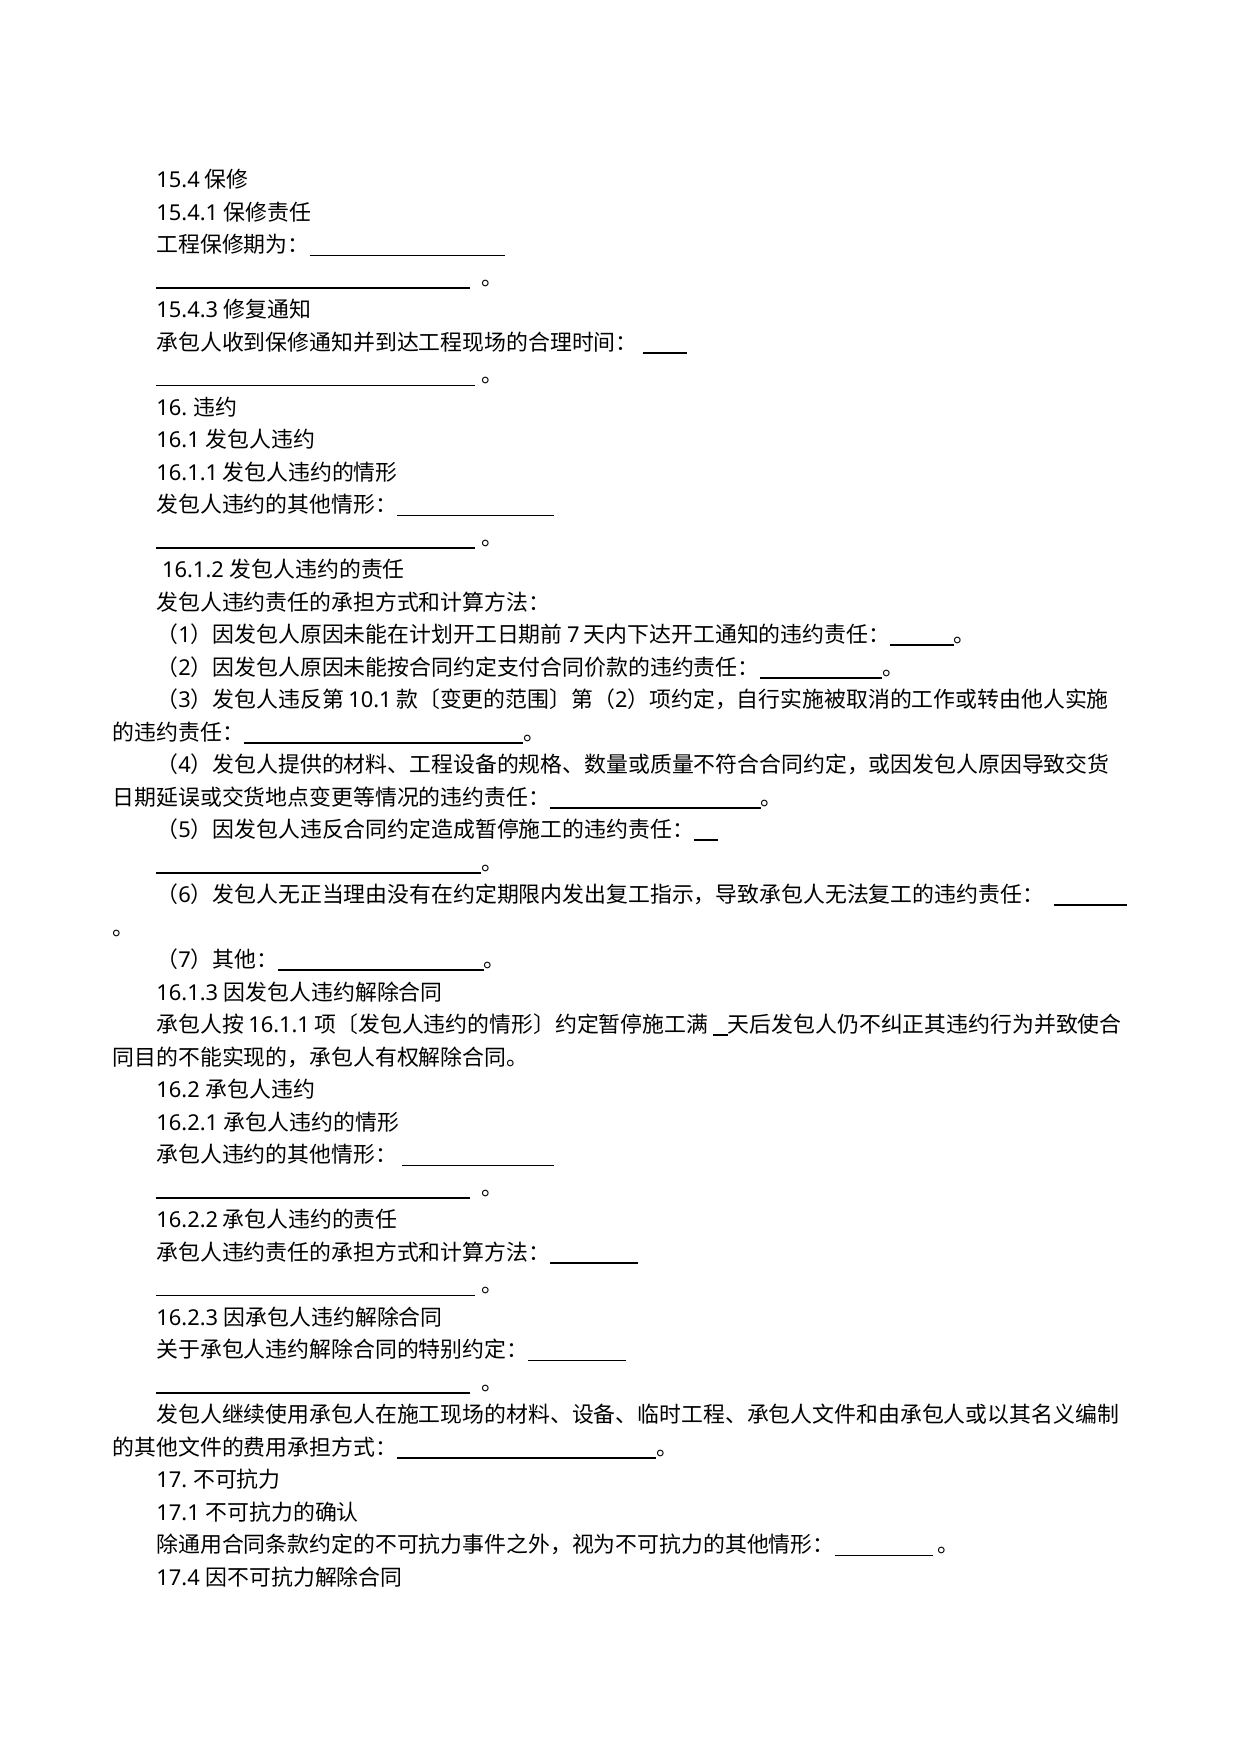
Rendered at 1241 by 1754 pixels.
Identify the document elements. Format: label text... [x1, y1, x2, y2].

text 16.2.1 承包人违约的情形 [112, 1104, 1128, 1137]
text 16.1.1发包人违约的情形 [112, 454, 1128, 487]
text （7）其他： 。 [112, 942, 1128, 974]
text 除通用合同条款约定的不可抗力事件之外，视为不可抗力的其他情形： 。 [112, 1527, 1128, 1559]
text 16. 违约 [112, 389, 1128, 422]
text 16.2.2承包人违约的责任 [112, 1202, 1128, 1234]
text 16.1 发包人违约 [112, 422, 1128, 454]
text 16.1.2 发包人违约的责任 [112, 552, 1128, 584]
text 。 [112, 1267, 1128, 1299]
text 。 [112, 1169, 1128, 1202]
text 工程保修期为： [112, 227, 1128, 259]
text 关于承包人违约解除合同的特别约定： [112, 1332, 1128, 1364]
text 16.2.3 因承包人违约解除合同 [112, 1299, 1128, 1332]
text 17. 不可抗力 [112, 1462, 1128, 1494]
text 15.4保修 [112, 162, 1128, 194]
text 。 [112, 519, 1128, 552]
text （5）因发包人违反合同约定造成暂停施工的违约责任： [112, 812, 1128, 844]
text （4）发包人提供的材料、工程设备的规格、数量或质量不符合合同约定，或因发包人原因导致交货日期延误或交货地点变更等情况的违约责任： 。 [112, 747, 1128, 812]
text 17.4 因不可抗力解除合同 [112, 1559, 1128, 1592]
text （2）因发包人原因未能按合同约定支付合同价款的违约责任： 。 [112, 649, 1128, 682]
text 。 [112, 1364, 1128, 1397]
text （6）发包人无正当理由没有在约定期限内发出复工指示，导致承包人无法复工的违约责任： 。 [112, 877, 1128, 942]
text （3）发包人违反第10.1款〔变更的范围〕第（2）项约定，自行实施被取消的工作或转由他人实施的违约责任： 。 [112, 682, 1128, 747]
text 承包人违约的其他情形： [112, 1137, 1128, 1169]
text 16.2 承包人违约 [112, 1072, 1128, 1104]
text 发包人继续使用承包人在施工现场的材料、设备、临时工程、承包人文件和由承包人或以其名义编制的其他文件的费用承担方式： 。 [112, 1397, 1128, 1462]
text 17.1 不可抗力的确认 [112, 1494, 1128, 1527]
text 承包人收到保修通知并到达工程现场的合理时间： [112, 324, 1128, 357]
text 发包人违约的其他情形： [112, 487, 1128, 519]
text 发包人违约责任的承担方式和计算方法： [112, 584, 1128, 617]
text 。 [112, 259, 1128, 292]
text 16.1.3 因发包人违约解除合同 [112, 974, 1128, 1007]
text 。 [112, 844, 1128, 877]
text 15.4.1 保修责任 [112, 194, 1128, 227]
text （1）因发包人原因未能在计划开工日期前7天内下达开工通知的违约责任： 。 [112, 617, 1128, 649]
text 15.4.3 修复通知 [112, 292, 1128, 324]
text 承包人按16.1.1项〔发包人违约的情形〕约定暂停施工满 天后发包人仍不纠正其违约行为并致使合同目的不能实现的，承包人有权解除合同。 [112, 1007, 1128, 1072]
text 。 [112, 357, 1128, 389]
text 承包人违约责任的承担方式和计算方法： [112, 1234, 1128, 1267]
